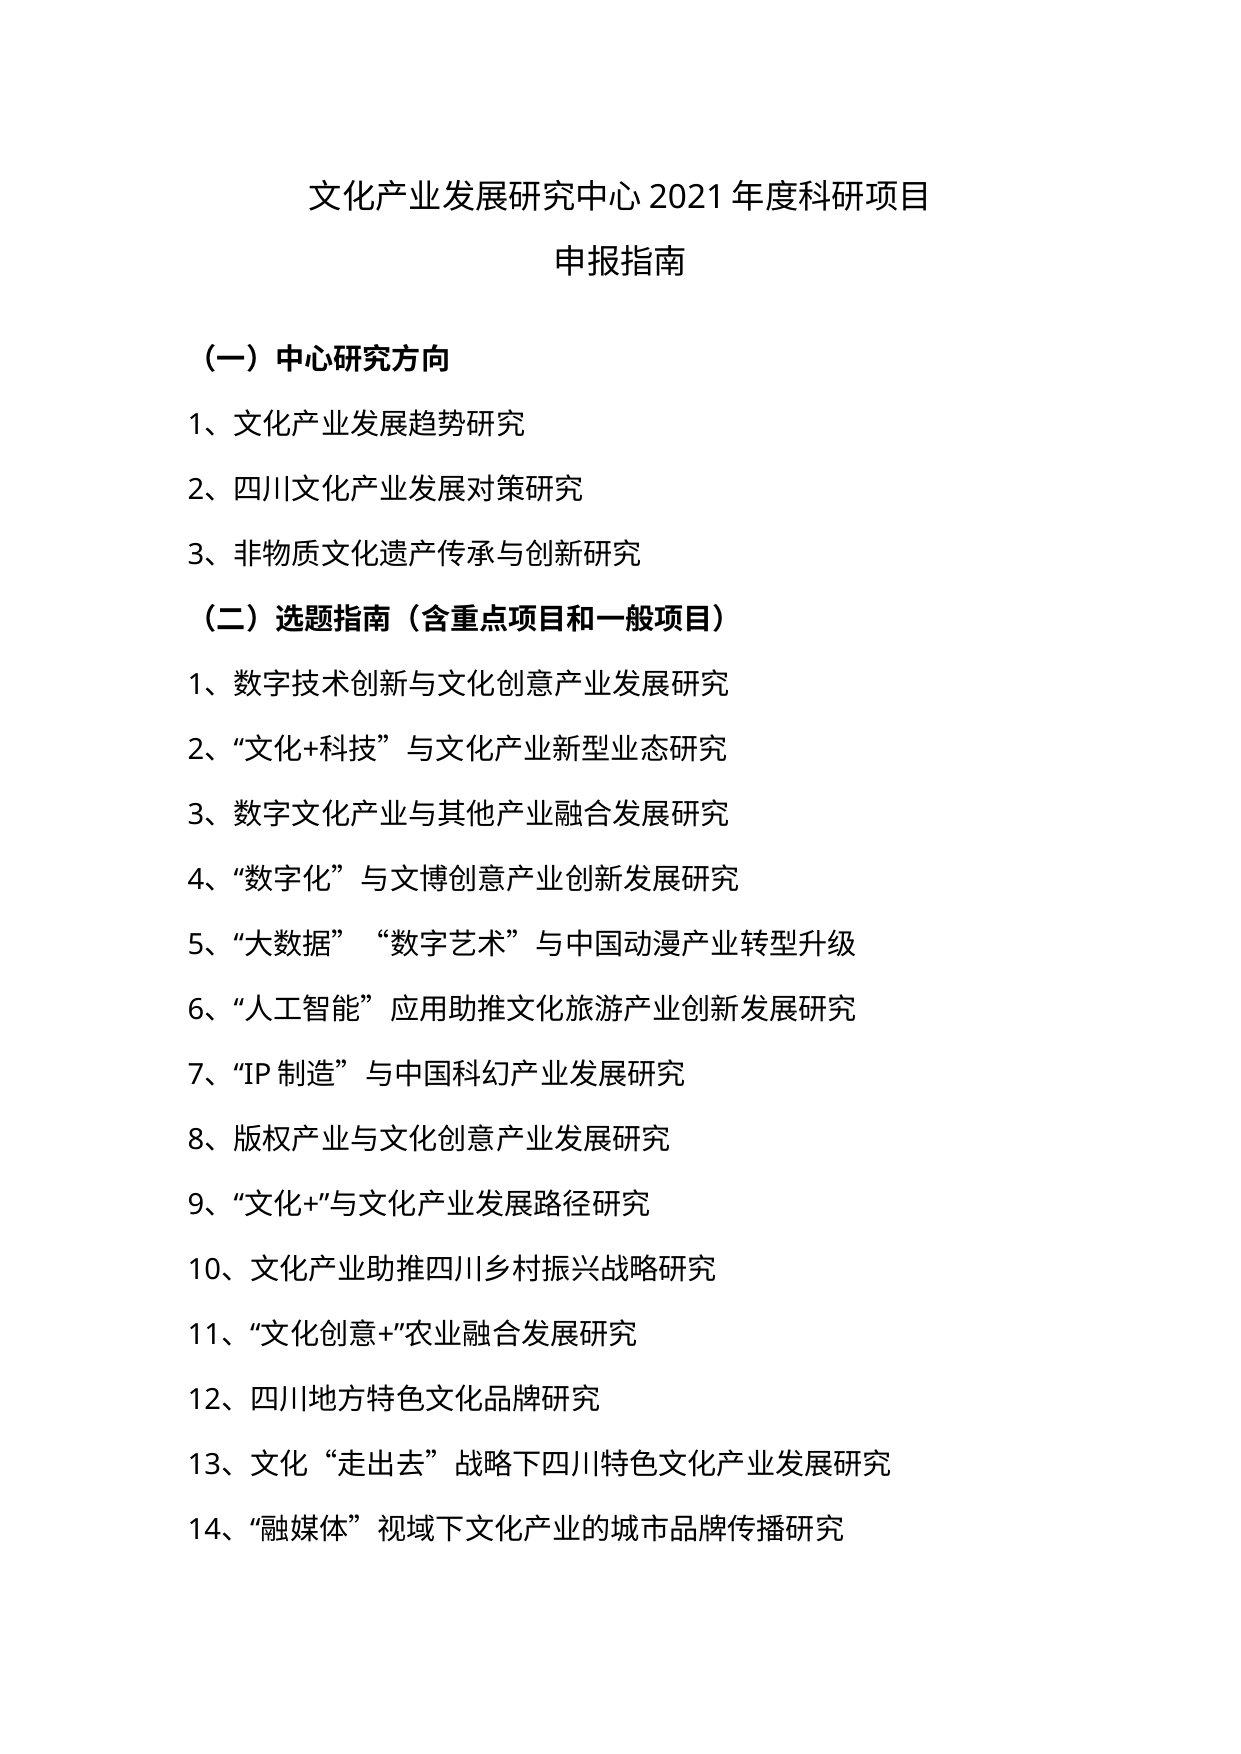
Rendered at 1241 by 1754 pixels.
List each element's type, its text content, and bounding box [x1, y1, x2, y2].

list “文化+”与文化产业发展路径研究 [187, 1169, 1053, 1234]
list “人工智能”应用助推文化旅游产业创新发展研究 [187, 974, 1053, 1039]
list 四川文化产业发展对策研究 [187, 454, 1053, 519]
list 文化“走出去”战略下四川特色文化产业发展研究 [187, 1429, 1053, 1494]
list 数字技术创新与文化创意产业发展研究 [187, 649, 1053, 714]
list 文化产业发展趋势研究 [187, 389, 1053, 454]
list 数字文化产业与其他产业融合发展研究 [187, 779, 1053, 844]
list 非物质文化遗产传承与创新研究 [187, 519, 1053, 584]
list “IP制造”与中国科幻产业发展研究 [187, 1039, 1053, 1104]
text 申报指南 [187, 227, 1053, 292]
list “大数据”“数字艺术”与中国动漫产业转型升级 [187, 909, 1053, 974]
list “融媒体”视域下文化产业的城市品牌传播研究 [187, 1494, 1053, 1559]
list 文化产业助推四川乡村振兴战略研究 [187, 1234, 1053, 1299]
list 中心研究方向 [187, 324, 1053, 389]
list 四川地方特色文化品牌研究 [187, 1364, 1053, 1429]
list “文化+科技”与文化产业新型业态研究 [187, 714, 1053, 779]
text 文化产业发展研究中心2021年度科研项目 [187, 162, 1053, 227]
list 版权产业与文化创意产业发展研究 [187, 1104, 1053, 1169]
list 选题指南（含重点项目和一般项目） [187, 584, 1053, 649]
list “数字化”与文博创意产业创新发展研究 [187, 844, 1053, 909]
list “文化创意+”农业融合发展研究 [187, 1299, 1053, 1364]
